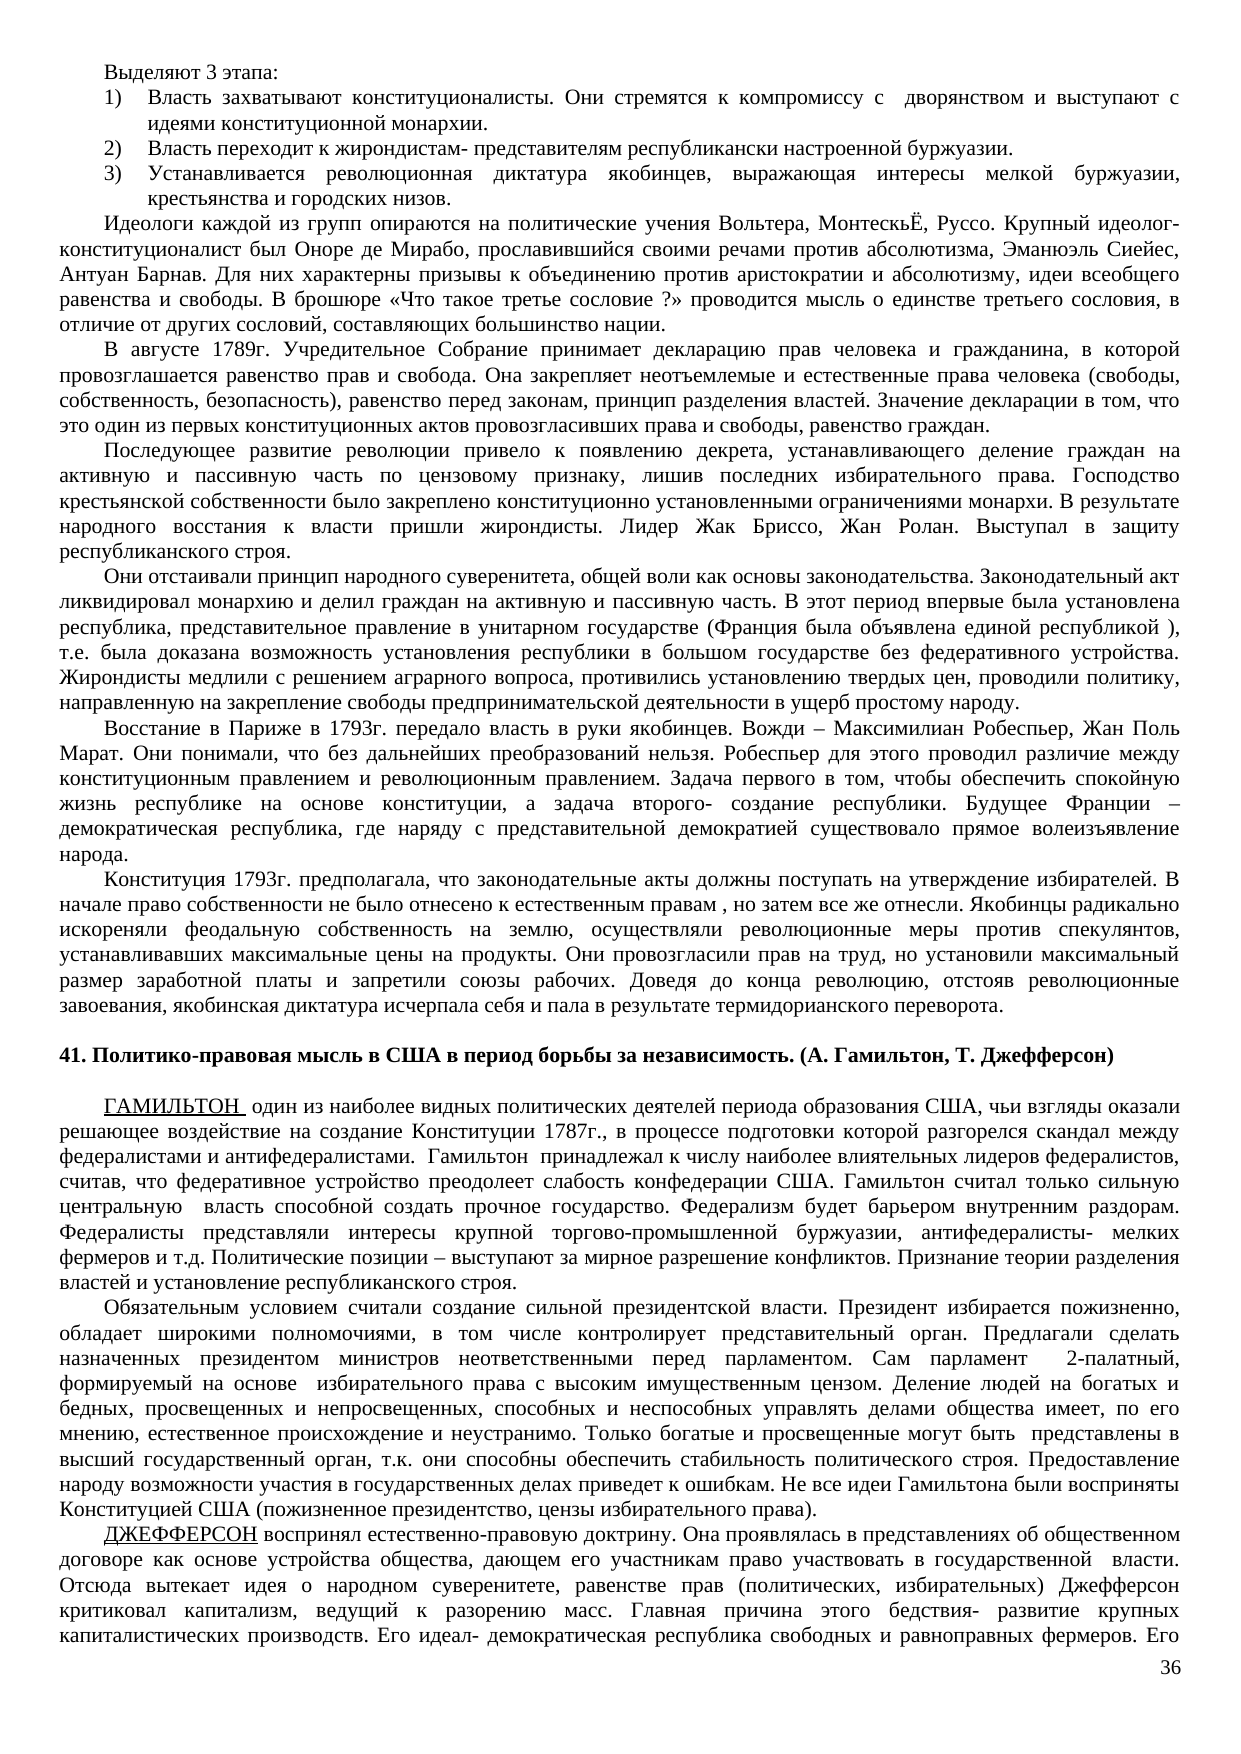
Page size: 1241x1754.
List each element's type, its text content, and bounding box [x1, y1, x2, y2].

text Обязательным условием считали создание сильной президентской власти. Президент избирается пожизненно, обладает широкими полномочиями, в том числе контролирует представительный орган. Предлагали сделать назначенных президентом министров неответственными перед парламентом. Сам парламент 2-палатный, формируемый на основе избирательного права с высоким имущественным цензом. Деление людей на богатых и бедных, просвещенных и непросвещенных, способных и неспособных управлять делами общества имеет, по его мнению, естественное происхождение и неустранимо. Только богатые и просвещенные могут быть представлены в высший государственный орган, т.к. они способны обеспечить стабильность политического строя. Предоставление народу возможности участия в государственных делах приведет к ошибкам. Не все идеи Гамильтона были восприняты Конституцией США (пожизненное президентство, цензы избирательного права). [59, 1294, 1181, 1521]
text Идеологи каждой из групп опираются на политические учения Вольтера, МонтескьЁ, Руссо. Крупный идеолог-конституционалист был Оноре де Мирабо, прославившийся своими речами против абсолютизма, Эманюэль Сиейес, Антуан Барнав. Для них характерны призывы к объединению против аристократии и абсолютизму, идеи всеобщего равенства и свободы. В брошюре «Что такое третье сословие ?» проводится мысль о единстве третьего сословия, в отличие от других сословий, составляющих большинство нации. [59, 210, 1181, 336]
text Они отстаивали принцип народного суверенитета, общей воли как основы законодательства. Законодательный акт ликвидировал монархию и делил граждан на активную и пассивную часть. В этот период впервые была установлена республика, представительное правление в унитарном государстве (Франция была объявлена единой республикой ), т.е. была доказана возможность установления республики в большом государстве без федеративного устройства. Жирондисты медлили с решением аграрного вопроса, противились установлению твердых цен, проводили политику, направленную на закрепление свободы предпринимательской деятельности в ущерб простому народу. [59, 563, 1181, 714]
list Устанавливается революционная диктатура якобинцев, выражающая интересы мелкой буржуазии, крестьянства и городских низов. [103, 160, 1181, 210]
text Восстание в Париже в 1793г. передало власть в руки якобинцев. Вожди – Максимилиан Робеспьер, Жан Поль Марат. Они понимали, что без дальнейших преобразований нельзя. Робеспьер для этого проводил различие между конституционным правлением и революционным правлением. Задача первого в том, чтобы обеспечить спокойную жизнь республике на основе конституции, а задача второго- создание республики. Будущее Франции – демократическая республика, где наряду с представительной демократией существовало прямое волеизъявление народа. [59, 714, 1181, 866]
subtitle 41. Политико-правовая мысль в США в период борьбы за независимость. (А. Гамильтон, Т. Джефферсон) [59, 1042, 1181, 1067]
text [59, 1521, 1181, 1647]
text Выделяют 3 этапа: [59, 59, 1181, 84]
text В августе 1789г. Учредительное Собрание принимает декларацию прав человека и гражданина, в которой провозглашается равенство прав и свобода. Она закрепляет неотъемлемые и естественные права человека (свободы, собственность, безопасность), равенство перед законам, принцип разделения властей. Значение декларации в том, что это один из первых конституционных актов провозгласивших права и свободы, равенство граждан. [59, 336, 1181, 437]
text Конституция 1793г. предполагала, что законодательные акты должны поступать на утверждение избирателей. В начале право собственности не было отнесено к естественным правам , но затем все же отнесли. Якобинцы радикально искореняли феодальную собственность на землю, осуществляли революционные меры против спекулянтов, устанавливавших максимальные цены на продукты. Они провозгласили прав на труд, но установили максимальный размер заработной платы и запретили союзы рабочих. Доведя до конца революцию, отстояв революционные завоевания, якобинская диктатура исчерпала себя и пала в результате термидорианского переворота. [59, 866, 1181, 1017]
list Власть захватывают конституционалисты. Они стремятся к компромиссу с дворянством и выступают с идеями конституционной монархии. [103, 84, 1181, 135]
text ГАМИЛЬТОН один из наиболее видных политических деятелей периода образования США, чьи взгляды оказали решающее воздействие на создание Конституции 1787г., в процессе подготовки которой разгорелся скандал между федералистами и антифедералистами. Гамильтон принадлежал к числу наиболее влиятельных лидеров федералистов, считав, что федеративное устройство преодолеет слабость конфедерации США. Гамильтон считал только сильную центральную власть способной создать прочное государство. Федерализм будет барьером внутренним раздорам. Федералисты представляли интересы крупной торгово-промышленной буржуазии, антифедералисты- мелких фермеров и т.д. Политические позиции – выступают за мирное разрешение конфликтов. Признание теории разделения властей и установление республиканского строя. [59, 1093, 1181, 1294]
text Последующее развитие революции привело к появлению декрета, устанавливающего деление граждан на активную и пассивную часть по цензовому признаку, лишив последних избирательного права. Господство крестьянской собственности было закреплено конституционно установленными ограничениями монархи. В результате народного восстания к власти пришли жирондисты. Лидер Жак Бриссо, Жан Ролан. Выступал в защиту республиканского строя. [59, 437, 1181, 563]
list Власть переходит к жирондистам- представителям республикански настроенной буржуазии. [103, 135, 1181, 160]
